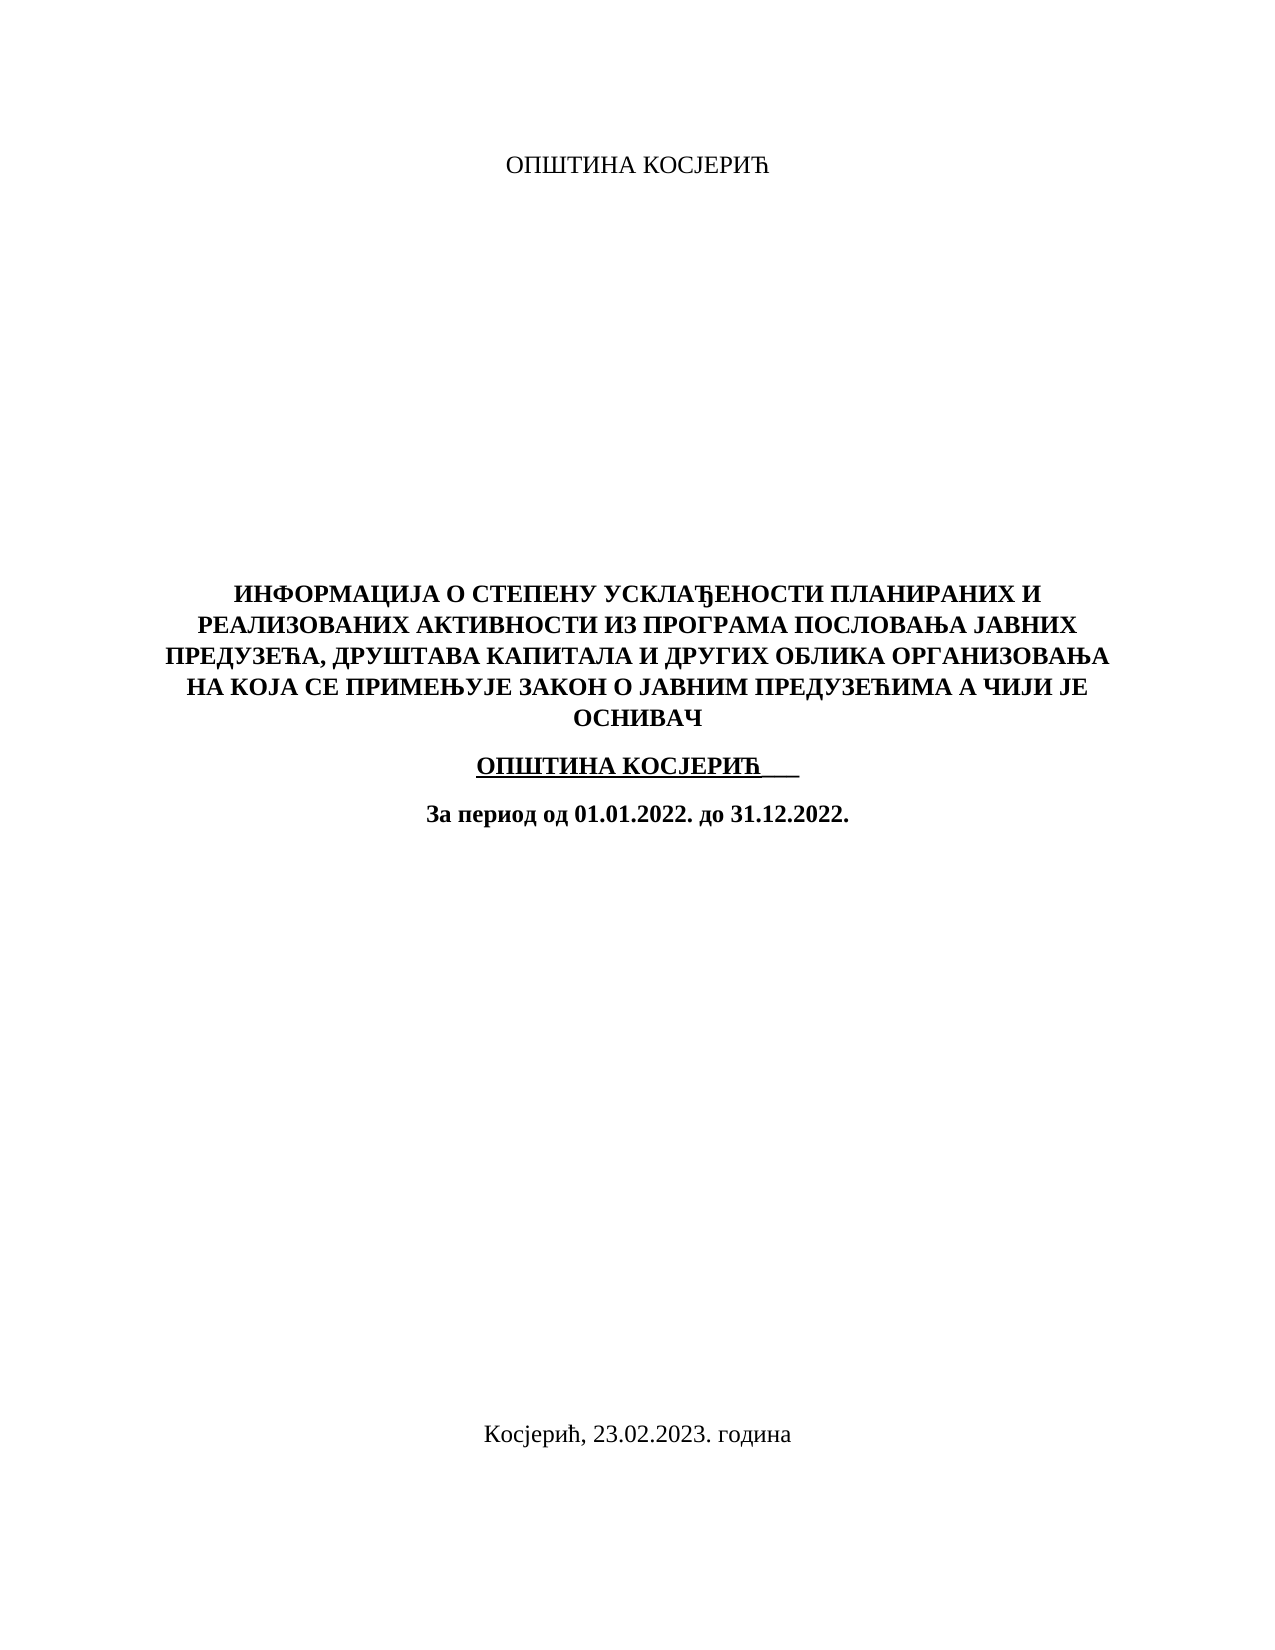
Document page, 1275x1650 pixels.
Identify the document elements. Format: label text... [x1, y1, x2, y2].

text ОПШТИНА КОСЈЕРИЋ [150, 150, 1125, 179]
text ИНФОРМАЦИЈА О СТЕПЕНУ УСКЛАЂЕНОСТИ ПЛАНИРАНИХ И РЕАЛИЗОВАНИХ АКТИВНОСТИ ИЗ ПРОГРАМА ПОСЛОВАЊА ЈАВНИХ ПРЕДУЗЕЋА, ДРУШТАВА КАПИТАЛА И ДРУГИХ ОБЛИКА ОРГАНИЗОВАЊА НА КОЈА СЕ ПРИМЕЊУЈЕ ЗАКОН О ЈАВНИМ ПРЕДУЗЕЋИМА А ЧИЈИ ЈЕ ОСНИВАЧ [150, 579, 1125, 732]
text За период од 01.01.2022. до 31.12.2022. [150, 799, 1125, 828]
text ОПШТИНА КОСЈЕРИЋ___ [150, 751, 1125, 780]
text Косјерић, 23.02.2023. година [150, 1419, 1125, 1448]
